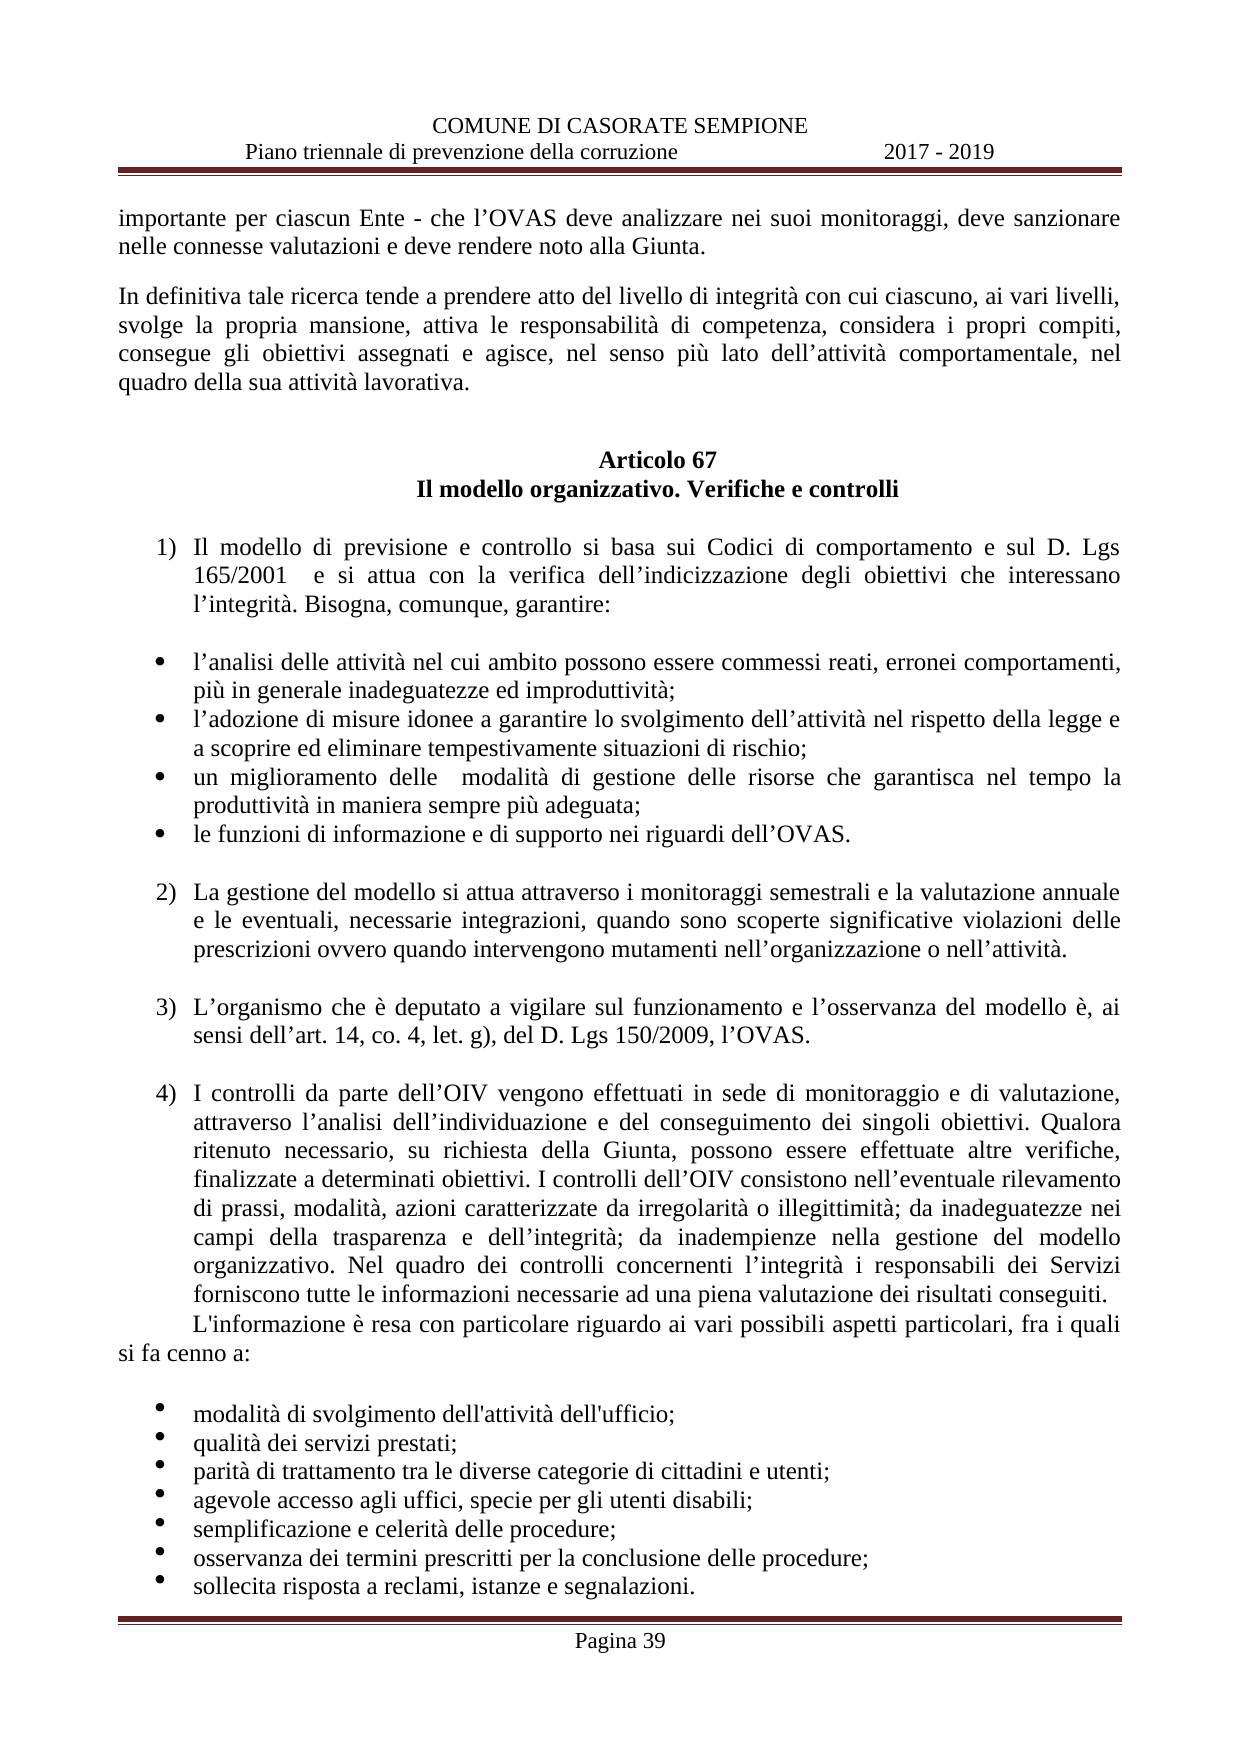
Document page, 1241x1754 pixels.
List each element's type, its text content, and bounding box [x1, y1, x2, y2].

list I controlli da parte dell’OIV vengono effettuati in sede di monitoraggio e di valutazione, attraverso l’analisi dell’individuazione e del conseguimento dei singoli obiettivi. Qualora ritenuto necessario, su richiesta della Giunta, possono essere effettuate altre verifiche, finalizzate a determinati obiettivi. I controlli dell’OIV consistono nell’eventuale rilevamento di prassi, modalità, azioni caratterizzate da irregolarità o illegittimità; da inadeguatezze nei campi della trasparenza e dell’integrità; da inadempienze nella gestione del modello organizzativo. Nel quadro dei controlli concernenti l’integrità i responsabili dei Servizi forniscono tutte le informazioni necessarie ad una piena valutazione dei risultati conseguiti. [156, 1078, 1122, 1308]
list sollecita risposta a reclami, istanze e segnalazioni. [156, 1571, 1122, 1600]
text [118, 203, 1122, 260]
list un miglioramento delle modalità di gestione delle risorse che garantisca nel tempo la produttività in maniera sempre più adeguata; [156, 762, 1122, 819]
text In definitiva tale ricerca tende a prendere atto del livello di integrità con cui ciascuno, ai vari livelli, svolge la propria mansione, attiva le responsabilità di competenza, considera i propri compiti, consegue gli obiettivi assegnati e agisce, nel senso più lato dell’attività comportamentale, nel quadro della sua attività lavorativa. [118, 281, 1122, 396]
list L’organismo che è deputato a vigilare sul funzionamento e l’osservanza del modello è, ai sensi dell’art. 14, co. 4, let. g), del D. Lgs 150/2009, l’OVAS. [156, 992, 1122, 1049]
list parità di trattamento tra le diverse categorie di cittadini e utenti; [156, 1456, 1122, 1485]
list La gestione del modello si attua attraverso i monitoraggi semestrali e la valutazione annuale e le eventuali, necessarie integrazioni, quando sono scoperte significative violazioni delle prescrizioni ovvero quando intervengono mutamenti nell’organizzazione o nell’attività. [156, 877, 1122, 963]
list Articolo 67 [193, 446, 1122, 474]
list Il modello organizzativo. Verifiche e controlli [193, 474, 1122, 503]
list Il modello di previsione e controllo si basa sui Codici di comportamento e sul D. Lgs 165/2001 e si attua con la verifica dell’indicizzazione degli obiettivi che interessano l’integrità. Bisogna, comunque, garantire: [156, 532, 1122, 618]
list qualità dei servizi prestati; [156, 1428, 1122, 1456]
list modalità di svolgimento dell'attività dell'ufficio; [156, 1399, 1122, 1428]
list osservanza dei termini prescritti per la conclusione delle procedure; [156, 1543, 1122, 1571]
text L'informazione è resa con particolare riguardo ai vari possibili aspetti particolari, fra i quali si fa cenno a: [118, 1309, 1122, 1367]
list agevole accesso agli uffici, specie per gli utenti disabili; [156, 1485, 1122, 1514]
list l’analisi delle attività nel cui ambito possono essere commessi reati, erronei comportamenti, più in generale inadeguatezze ed improduttività; [156, 647, 1122, 704]
list l’adozione di misure idonee a garantire lo svolgimento dell’attività nel rispetto della legge e a scoprire ed eliminare tempestivamente situazioni di rischio; [156, 704, 1122, 762]
list semplificazione e celerità delle procedure; [156, 1514, 1122, 1543]
list le funzioni di informazione e di supporto nei riguardi dell’OVAS. [156, 819, 1122, 848]
